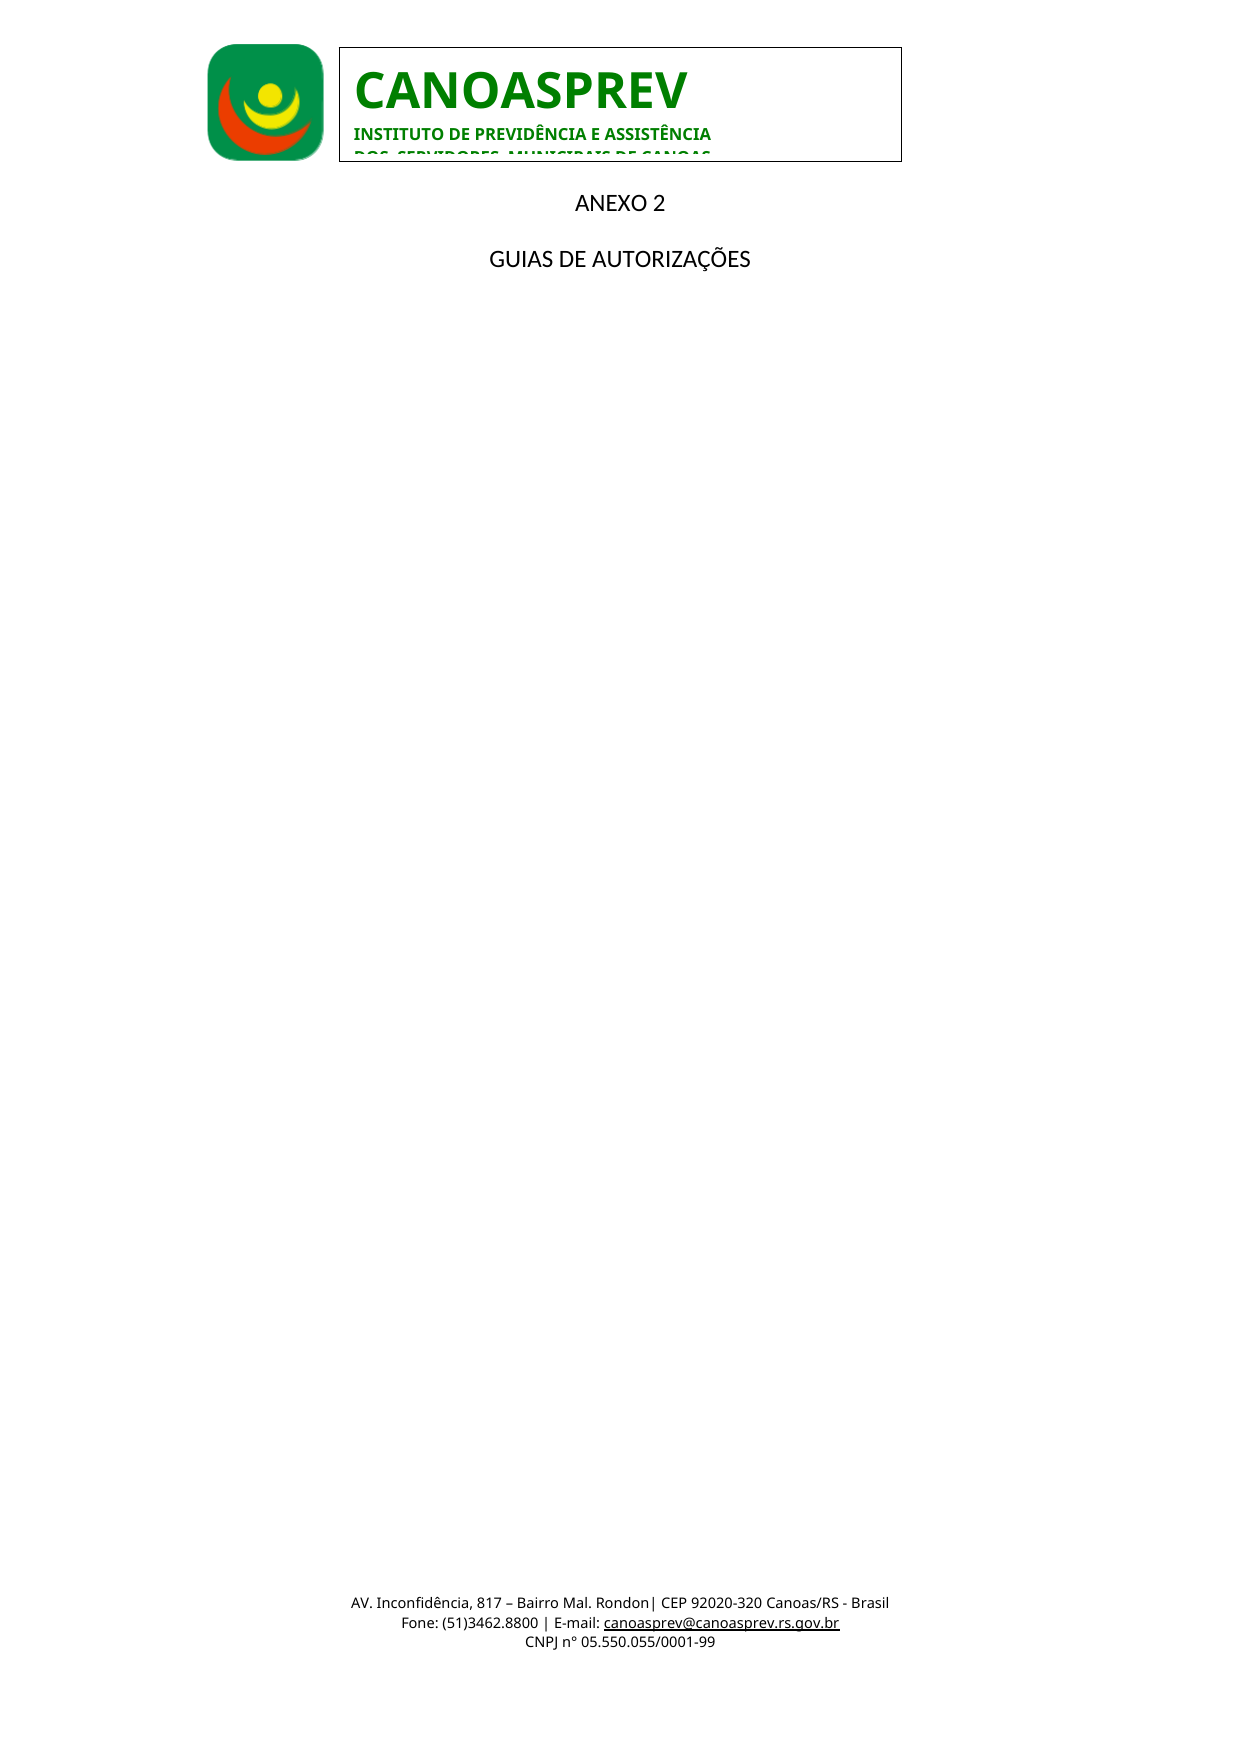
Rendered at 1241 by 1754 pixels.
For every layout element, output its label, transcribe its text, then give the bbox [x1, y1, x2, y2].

text GUIAS DE AUTORIZAÇÕES [177, 243, 1063, 273]
text ANEXO 2 [177, 187, 1063, 217]
